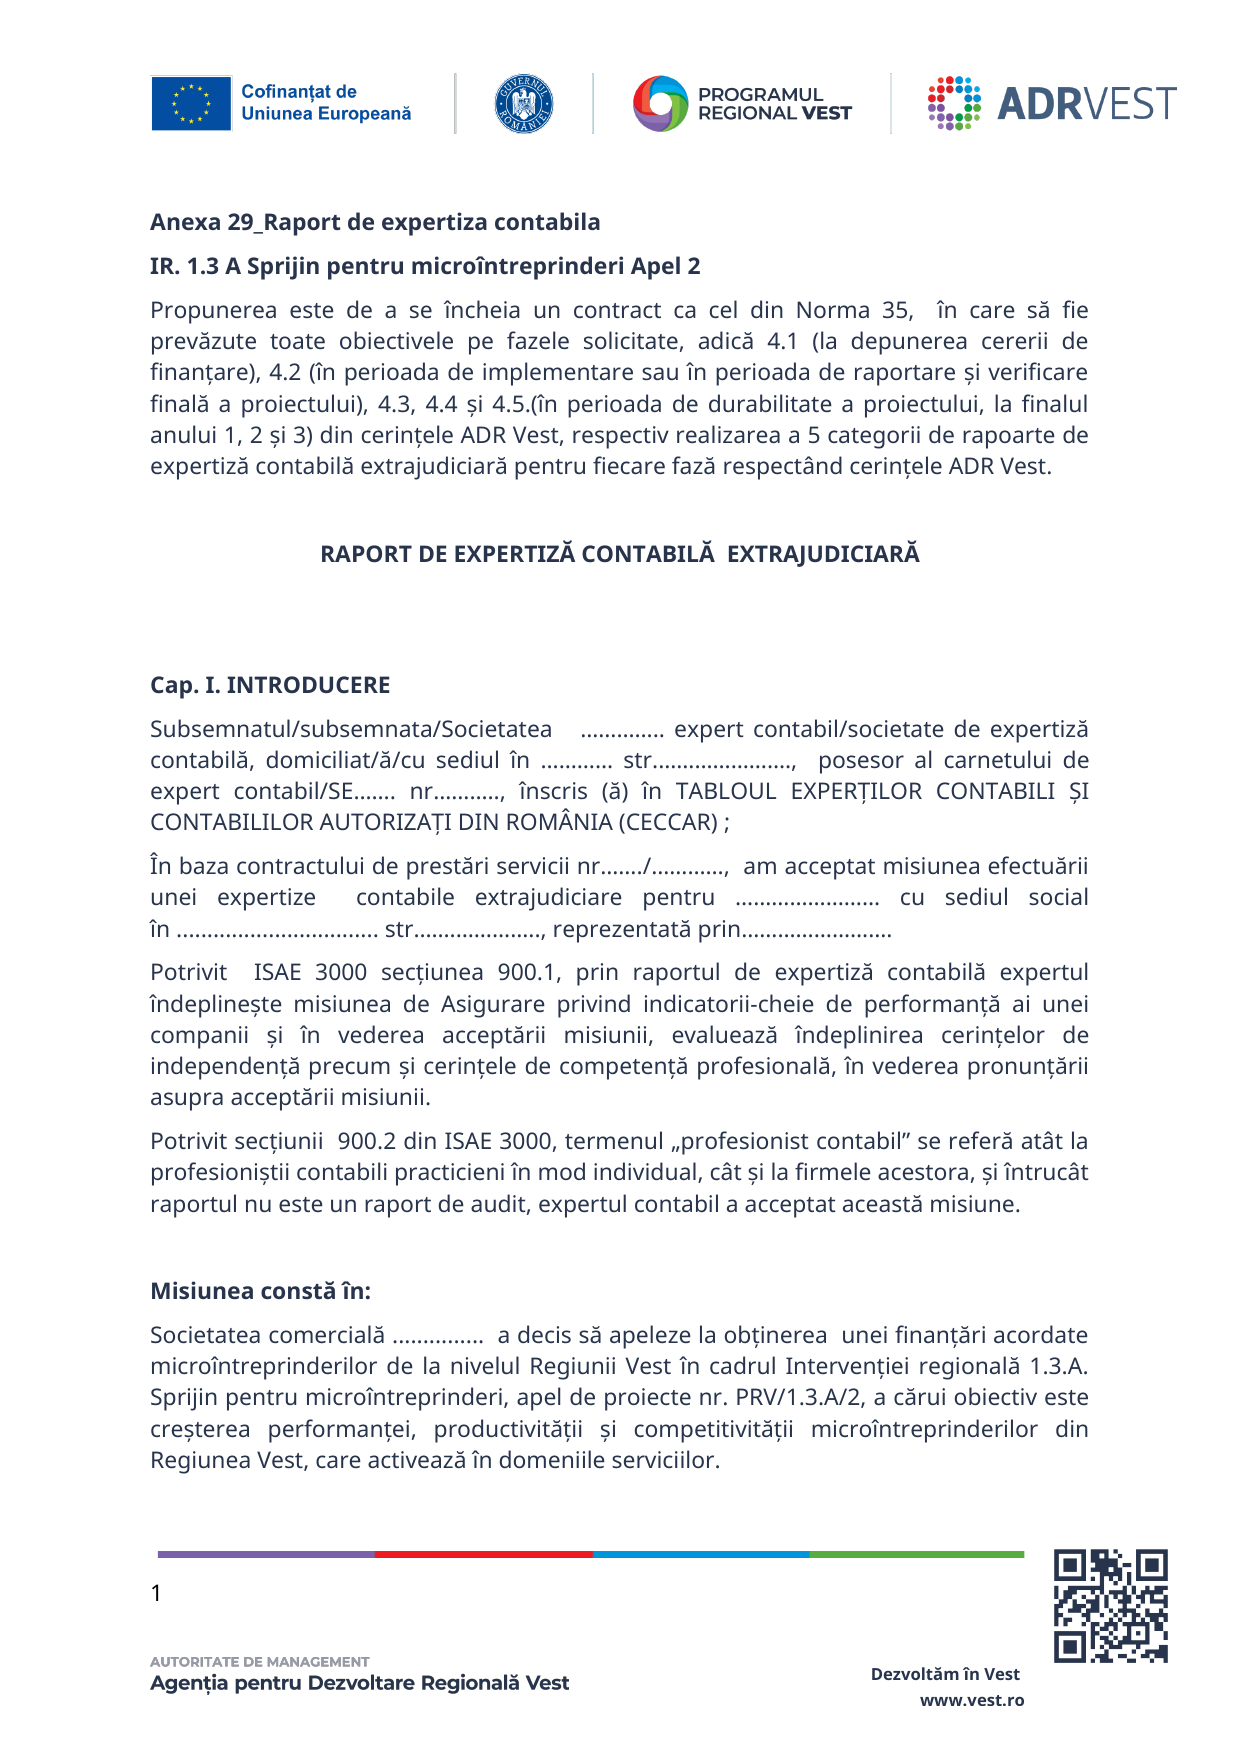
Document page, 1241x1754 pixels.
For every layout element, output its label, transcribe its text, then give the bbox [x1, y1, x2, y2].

picture [1046, 1541, 1177, 1672]
text Potrivit ISAE 3000 secțiunea 900.1, prin raportul de expertiză contabilă expertul îndeplinește misiunea de Asigurare privind indicatorii-cheie de performanță ai unei companii și în vederea acceptării misiunii, evaluează îndeplinirea cerințelor de independență precum și cerințele de competență profesională, în vederea pronunțării asupra acceptării misiunii. [150, 956, 1090, 1112]
text RAPORT DE EXPERTIZĂ CONTABILĂ EXTRAJUDICIARĂ [150, 537, 1090, 569]
text Propunerea este de a se încheia un contract ca cel din Norma 35, în care să fie prevăzute toate obiectivele pe fazele solicitate, adică 4.1 (la depunerea cererii de finanțare), 4.2 (în perioada de implementare sau în perioada de raportare și verificare finală a proiectului), 4.3, 4.4 și 4.5.(în perioada de durabilitate a proiectului, la finalul anului 1, 2 și 3) din cerințele ADR Vest, respectiv realizarea a 5 categorii de rapoarte de expertiză contabilă extrajudiciară pentru fiecare fază respectând cerințele ADR Vest. [150, 294, 1090, 481]
text IR. 1.3 A Sprijin pentru microîntreprinderi Apel 2 [150, 250, 1090, 281]
text Anexa 29_Raport de expertiza contabila [150, 206, 1090, 237]
text Cap. I. INTRODUCERE [150, 669, 1090, 700]
text Subsemnatul/subsemnata/Societatea ………….. expert contabil/societate de expertiză contabilă, domiciliat/ă/cu sediul în ………… str.…………………., posesor al carnetului de expert contabil/SE……. nr……….., înscris (ă) în TABLOUL EXPERȚILOR CONTABILI ȘI CONTABILILOR AUTORIZAȚI DIN ROMÂNIA (CECCAR) ; [150, 712, 1090, 837]
text Potrivit secțiunii 900.2 din ISAE 3000, termenul „profesionist contabil” se referă atât la profesioniștii contabili practicieni în mod individual, cât și la firmele acestora, și întrucât raportul nu este un raport de audit, expertul contabil a acceptat această misiune. [150, 1125, 1090, 1219]
picture [150, 73, 1177, 134]
text În baza contractului de prestări servicii nr……./…………, am acceptat misiunea efectuării unei expertize contabile extrajudiciare pentru …………………… cu sediul social în ................................. str.……………….., reprezentată prin……………………. [150, 850, 1090, 944]
text Misiunea constă în: [150, 1275, 1090, 1306]
text Societatea comercială ............... a decis să apeleze la obținerea unei finanțări acordate microîntreprinderilor de la nivelul Regiunii Vest în cadrul Intervenției regională 1.3.A. Sprijin pentru microîntreprinderi, apel de proiecte nr. PRV/1.3.A/2, a cărui obiectiv este creșterea performanței, productivității și competitivității microîntreprinderilor din Regiunea Vest, care activează în domeniile serviciilor. [150, 1319, 1090, 1475]
